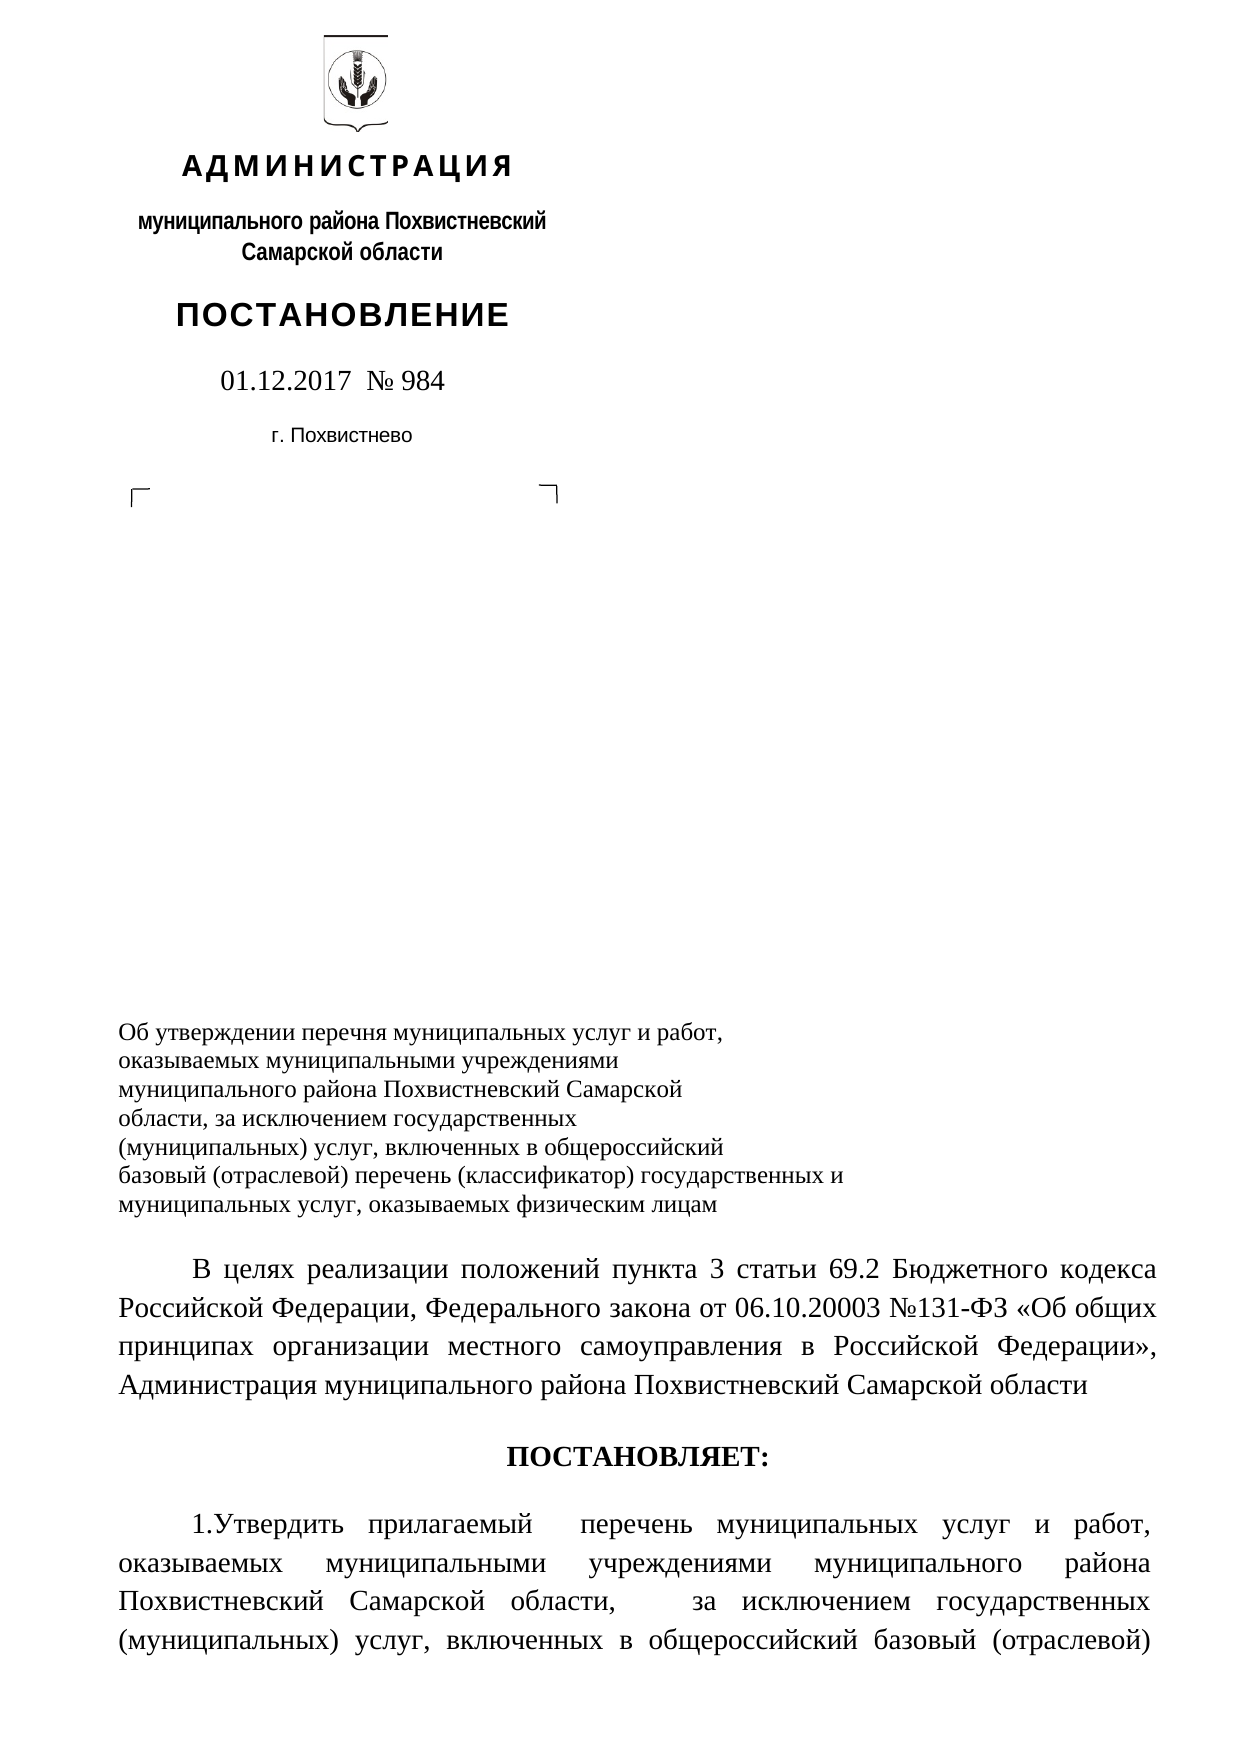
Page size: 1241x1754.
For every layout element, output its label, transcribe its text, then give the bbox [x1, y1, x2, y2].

text В целях реализации положений пункта 3 статьи 69.2 Бюджетного кодекса Российской Федерации, Федерального закона от 06.10.20003 №131-ФЗ «Об общих принципах организации местного самоуправления в Российской Федерации», Администрация муниципального района Похвистневский Самарской области [118, 1251, 1158, 1401]
text муниципальных услуг, оказываемых физическим лицам [118, 1189, 1152, 1218]
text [118, 1506, 1152, 1655]
text муниципального района Похвистневский Самарской [118, 1074, 1152, 1103]
table_header АДМИНИСТРАЦИЯ муниципального района Похвистневский Самарской области ПОСТАНОВЛЕНИЕ 01.12.2017 № 984 г. Похвистнево [107, 0, 577, 499]
picture [322, 35, 388, 130]
text ПОСТАНОВЛЯЕТ: [118, 1439, 1158, 1473]
text области, за исключением государственных [118, 1103, 1152, 1132]
text базовый (отраслевой) перечень (классификатор) государственных и [118, 1160, 1152, 1189]
text оказываемых муниципальными учреждениями [118, 1045, 1152, 1074]
text (муниципальных) услуг, включенных в общероссийский [118, 1132, 1152, 1160]
text Об утверждении перечня муниципальных услуг и работ, [118, 1017, 1152, 1045]
